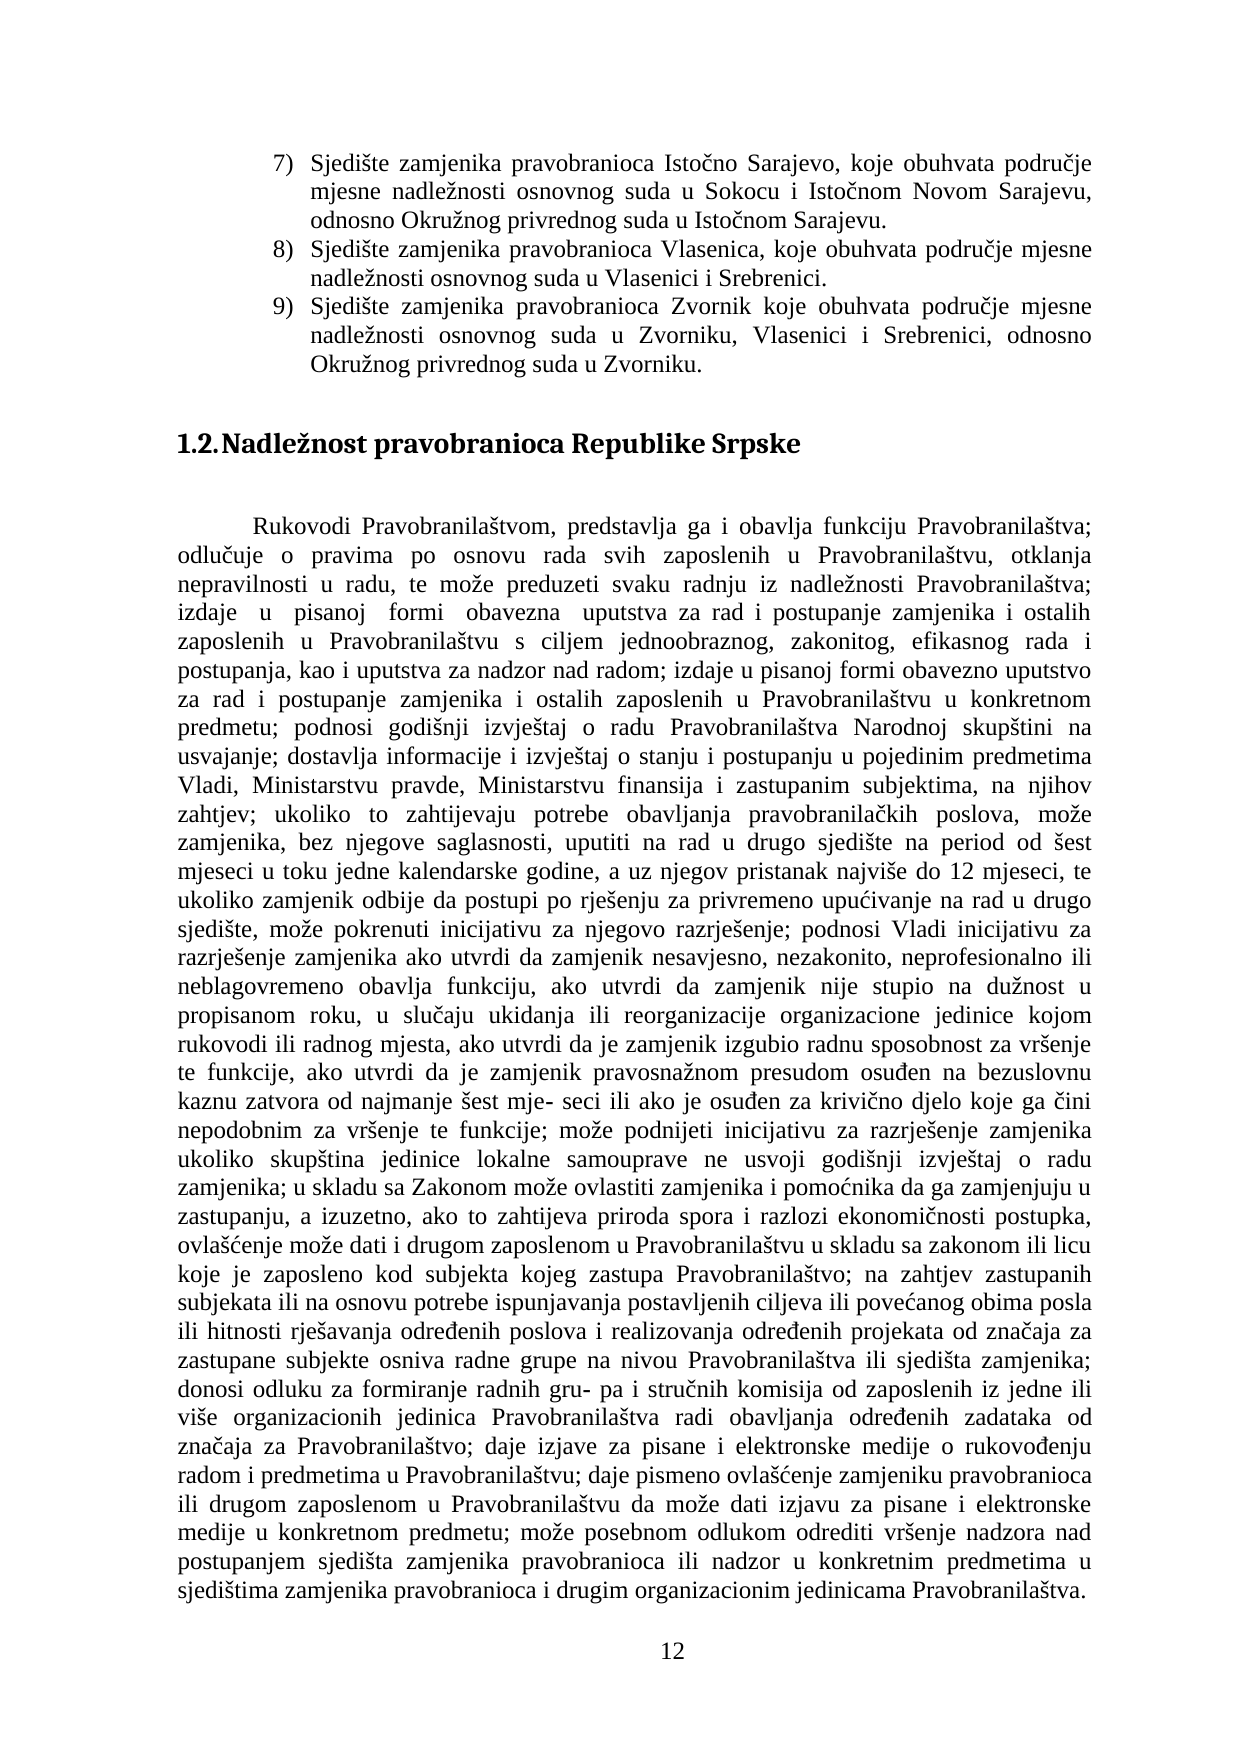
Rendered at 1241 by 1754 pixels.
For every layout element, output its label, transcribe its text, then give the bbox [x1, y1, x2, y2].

subtitle Nadležnost pravobranioca Republike Srpske [177, 428, 1092, 461]
list Sjedište zamjenika pravobranioca Zvornik koje obuhvata područje mjesne nadležnosti osnovnog suda u Zvorniku, Vlasenici i Srebrenici, odnosno Okružnog privrednog suda u Zvorniku. [273, 291, 1092, 378]
list Sjedište zamjenika pravobranioca Vlasenica, koje obuhvata područje mjesne nadležnosti osnovnog suda u Vlasenici i Srebrenici. [273, 234, 1092, 291]
text Rukovodi Pravobranilaštvom, predstavlja ga i obavlja funkciju Pravobranilaštva; odlučuje o pravima po osnovu rada svih zaposlenih u Pravobranilaštvu, otklanja nepravilnosti u radu, te može preduzeti svaku radnju iz nadležnosti Pravobranilaštva; izdaje u pisanoj formi obavezna uputstva za rad i postupanje zamjenika i ostalih zaposlenih u Pravobranilaštvu s ciljem jednoobraznog, zakonitog, efikasnog rada i postupanja, kao i uputstva za nadzor nad radom; izdaje u pisanoj formi obavezno uputstvo za rad i postupanje zamjenika i ostalih zaposlenih u Pravobranilaštvu u konkretnom predmetu; podnosi godišnji izvještaj o radu Pravobranilaštva Narodnoj skupštini na usvajanje; dostavlja informacije i izvještaj o stanju i postupanju u pojedinim predmetima Vladi, Ministarstvu pravde, Ministarstvu finansija i zastupanim subjektima, na njihov zahtjev; ukoliko to zahtijevaju potrebe obavljanja pravobranilačkih poslova, može zamjenika, bez njegove saglasnosti, uputiti na rad u drugo sjedište na period od šest mjeseci u toku jedne kalendarske godine, a uz njegov pristanak najviše do 12 mjeseci, te ukoliko zamjenik odbije da postupi po rješenju za privremeno upućivanje na rad u drugo sjedište, može pokrenuti inicijativu za njegovo razrješenje; podnosi Vladi inicijativu za razrješenje zamjenika ako utvrdi da zamjenik nesavjesno, nezakonito, neprofesionalno ili neblagovremeno obavlja funkciju, ako utvrdi da zamjenik nije stupio na dužnost u propisanom roku, u slučaju ukidanja ili reorganizacije organizacione jedinice kojom rukovodi ili radnog mjesta, ako utvrdi da je zamjenik izgubio radnu sposobnost za vršenje te funkcije, ako utvrdi da je zamjenik pravosnažnom presudom osuđen na bezuslovnu kaznu zatvora od najmanje šest mje- seci ili ako je osuđen za krivično djelo koje ga čini nepodobnim za vršenje te funkcije; može podnijeti inicijativu za razrješenje zamjenika ukoliko skupština jedinice lokalne samouprave ne usvoji godišnji izvještaj o radu zamjenika; u skladu sa Zakonom može ovlastiti zamjenika i pomoćnika da ga zamjenjuju u zastupanju, a izuzetno, ako to zahtijeva priroda spora i razlozi ekonomičnosti postupka, ovlašćenje može dati i drugom zaposlenom u Pravobranilaštvu u skladu sa zakonom ili licu koje je zaposleno kod subjekta kojeg zastupa Pravobranilaštvo; na zahtjev zastupanih subjekata ili na osnovu potrebe ispunjavanja postavljenih ciljeva ili povećanog obima posla ili hitnosti rješavanja određenih poslova i realizovanja određenih projekata od značaja za zastupane subjekte osniva radne grupe na nivou Pravobranilaštva ili sjedišta zamjenika; donosi odluku za formiranje radnih gru- pa i stručnih komisija od zaposlenih iz jedne ili više organizacionih jedinica Pravobranilaštva radi obavljanja određenih zadataka od značaja za Pravobranilaštvo; daje izjave za pisane i elektronske medije o rukovođenju radom i predmetima u Pravobranilaštvu; daje pismeno ovlašćenje zamjeniku pravobranioca ili drugom zaposlenom u Pravobranilaštvu da može dati izjavu za pisane i elektronske medije u konkretnom predmetu; može posebnom odlukom odrediti vršenje nadzora nad postupanjem sjedišta zamjenika pravobranioca ili nadzor u konkretnim predmetima u sjedištima zamjenika pravobranioca i drugim organizacionim jedinicama Pravobranilaštva. [177, 511, 1092, 1604]
list Sjedište zamjenika pravobranioca Istočno Sarajevo, koje obuhvata područje mjesne nadležnosti osnovnog suda u Sokocu i Istočnom Novom Sarajevu, odnosno Okružnog privrednog suda u Istočnom Sarajevu. [273, 148, 1092, 234]
